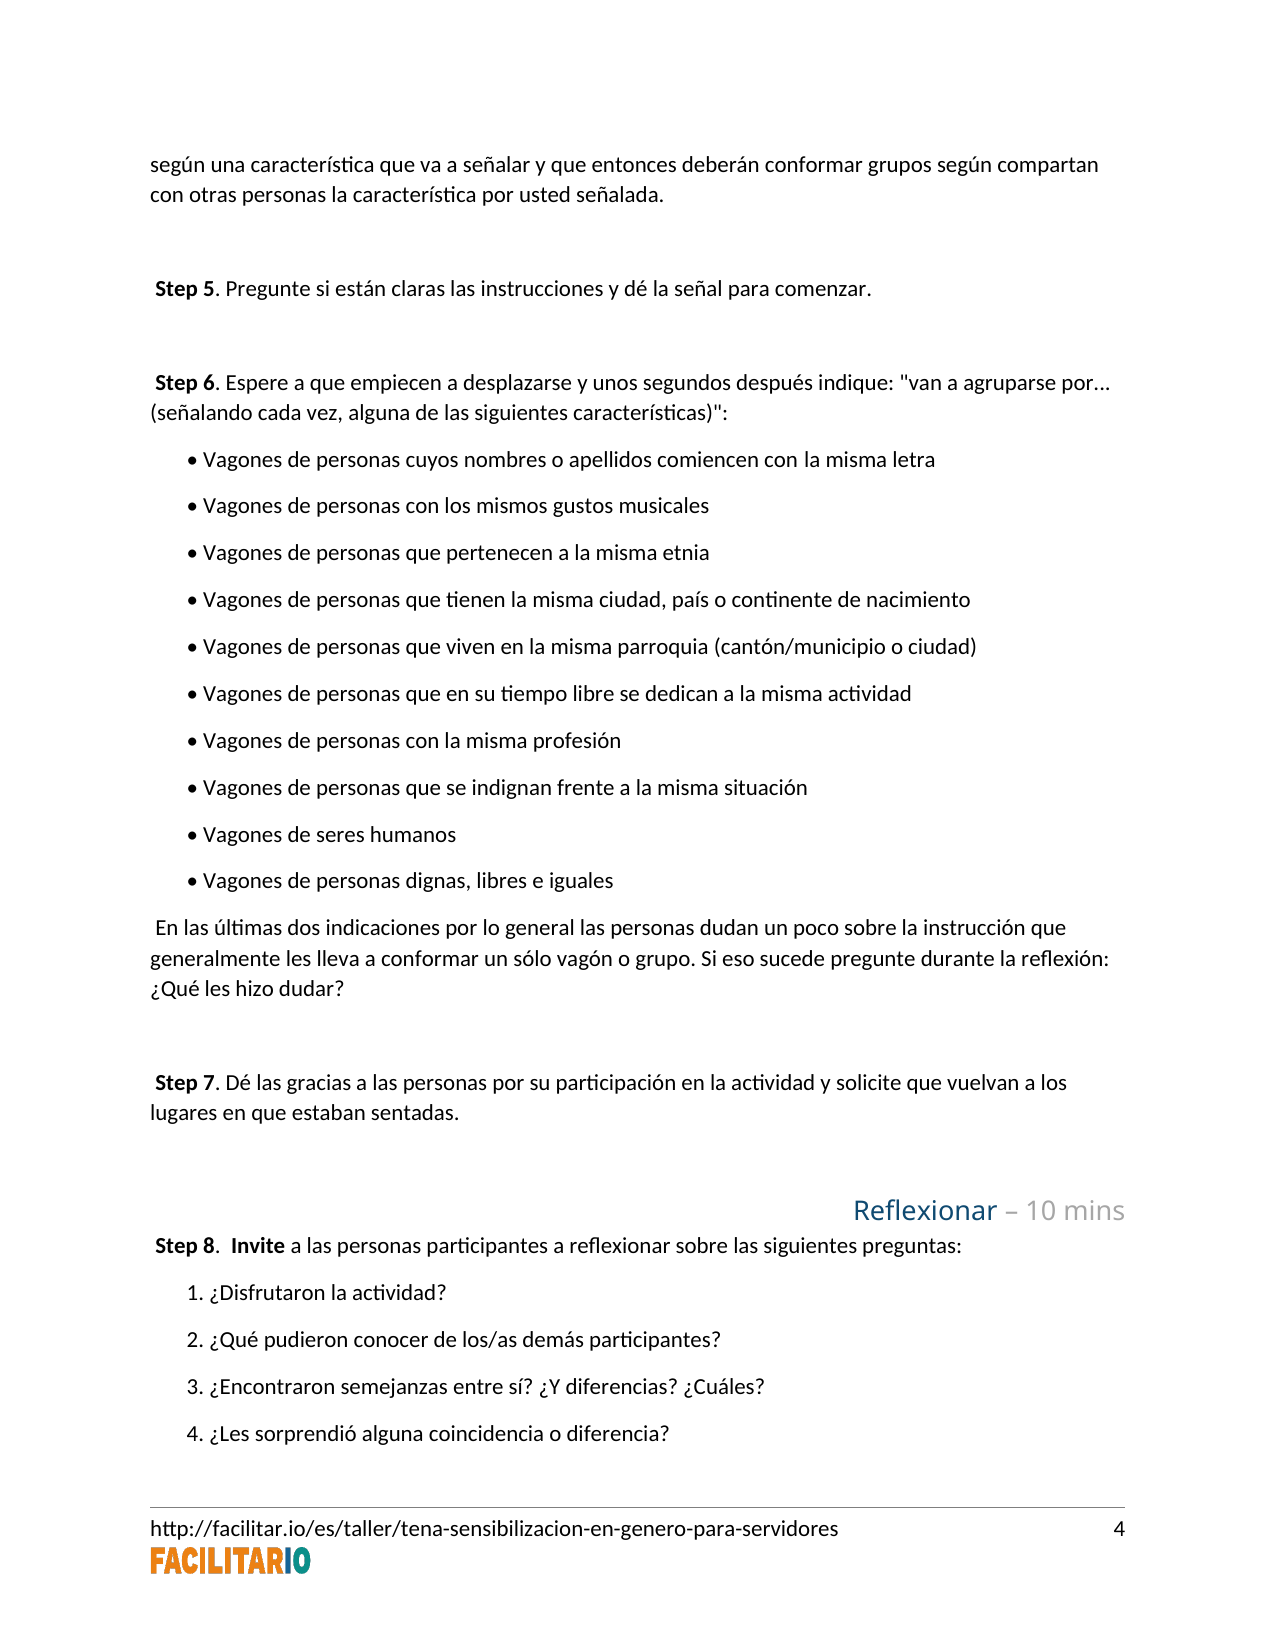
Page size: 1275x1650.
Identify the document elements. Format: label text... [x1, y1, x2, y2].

text Step 7. Dé las gracias a las personas por su participación en la actividad y solicite que vuelvan a los lugares en que estaban sentadas. [150, 1068, 1125, 1126]
text 4. ¿Les sorprendió alguna coincidencia o diferencia? [150, 1419, 1125, 1447]
text • Vagones de personas que tienen la misma ciudad, país o continente de nacimiento [150, 585, 1125, 613]
text • Vagones de personas dignas, libres e iguales [150, 867, 1125, 895]
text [150, 150, 1125, 208]
subtitle Reflexionar – 10 mins [150, 1192, 1125, 1228]
text Step 5. Pregunte si están claras las instrucciones y dé la señal para comenzar. [150, 274, 1125, 302]
text • Vagones de personas que en su tiempo libre se dedican a la misma actividad [150, 679, 1125, 707]
text 1. ¿Disfrutaron la actividad? [150, 1278, 1125, 1306]
text • Vagones de personas que pertenecen a la misma etnia [150, 538, 1125, 567]
text • Vagones de personas que se indignan frente a la misma situación [150, 773, 1125, 801]
text En las últimas dos indicaciones por lo general las personas dudan un poco sobre la instrucción que generalmente les lleva a conformar un sólo vagón o grupo. Si eso sucede pregunte durante la reflexión: ¿Qué les hizo dudar? [150, 913, 1125, 1002]
picture [145, 1544, 315, 1576]
text Step 8. Invite a las personas participantes a reflexionar sobre las siguientes preguntas: [150, 1231, 1125, 1259]
text • Vagones de personas con la misma profesión [150, 726, 1125, 754]
text Step 6. Espere a que empiecen a desplazarse y unos segundos después indique: "van a agruparse por... (señalando cada vez, alguna de las siguientes características)": [150, 368, 1125, 426]
text • Vagones de personas con los mismos gustos musicales [150, 492, 1125, 520]
text • Vagones de seres humanos [150, 820, 1125, 848]
text 3. ¿Encontraron semejanzas entre sí? ¿Y diferencias? ¿Cuáles? [150, 1372, 1125, 1400]
text • Vagones de personas cuyos nombres o apellidos comiencen con la misma letra [150, 445, 1125, 473]
text 2. ¿Qué pudieron conocer de los/as demás participantes? [150, 1325, 1125, 1353]
text • Vagones de personas que viven en la misma parroquia (cantón/municipio o ciudad) [150, 632, 1125, 660]
